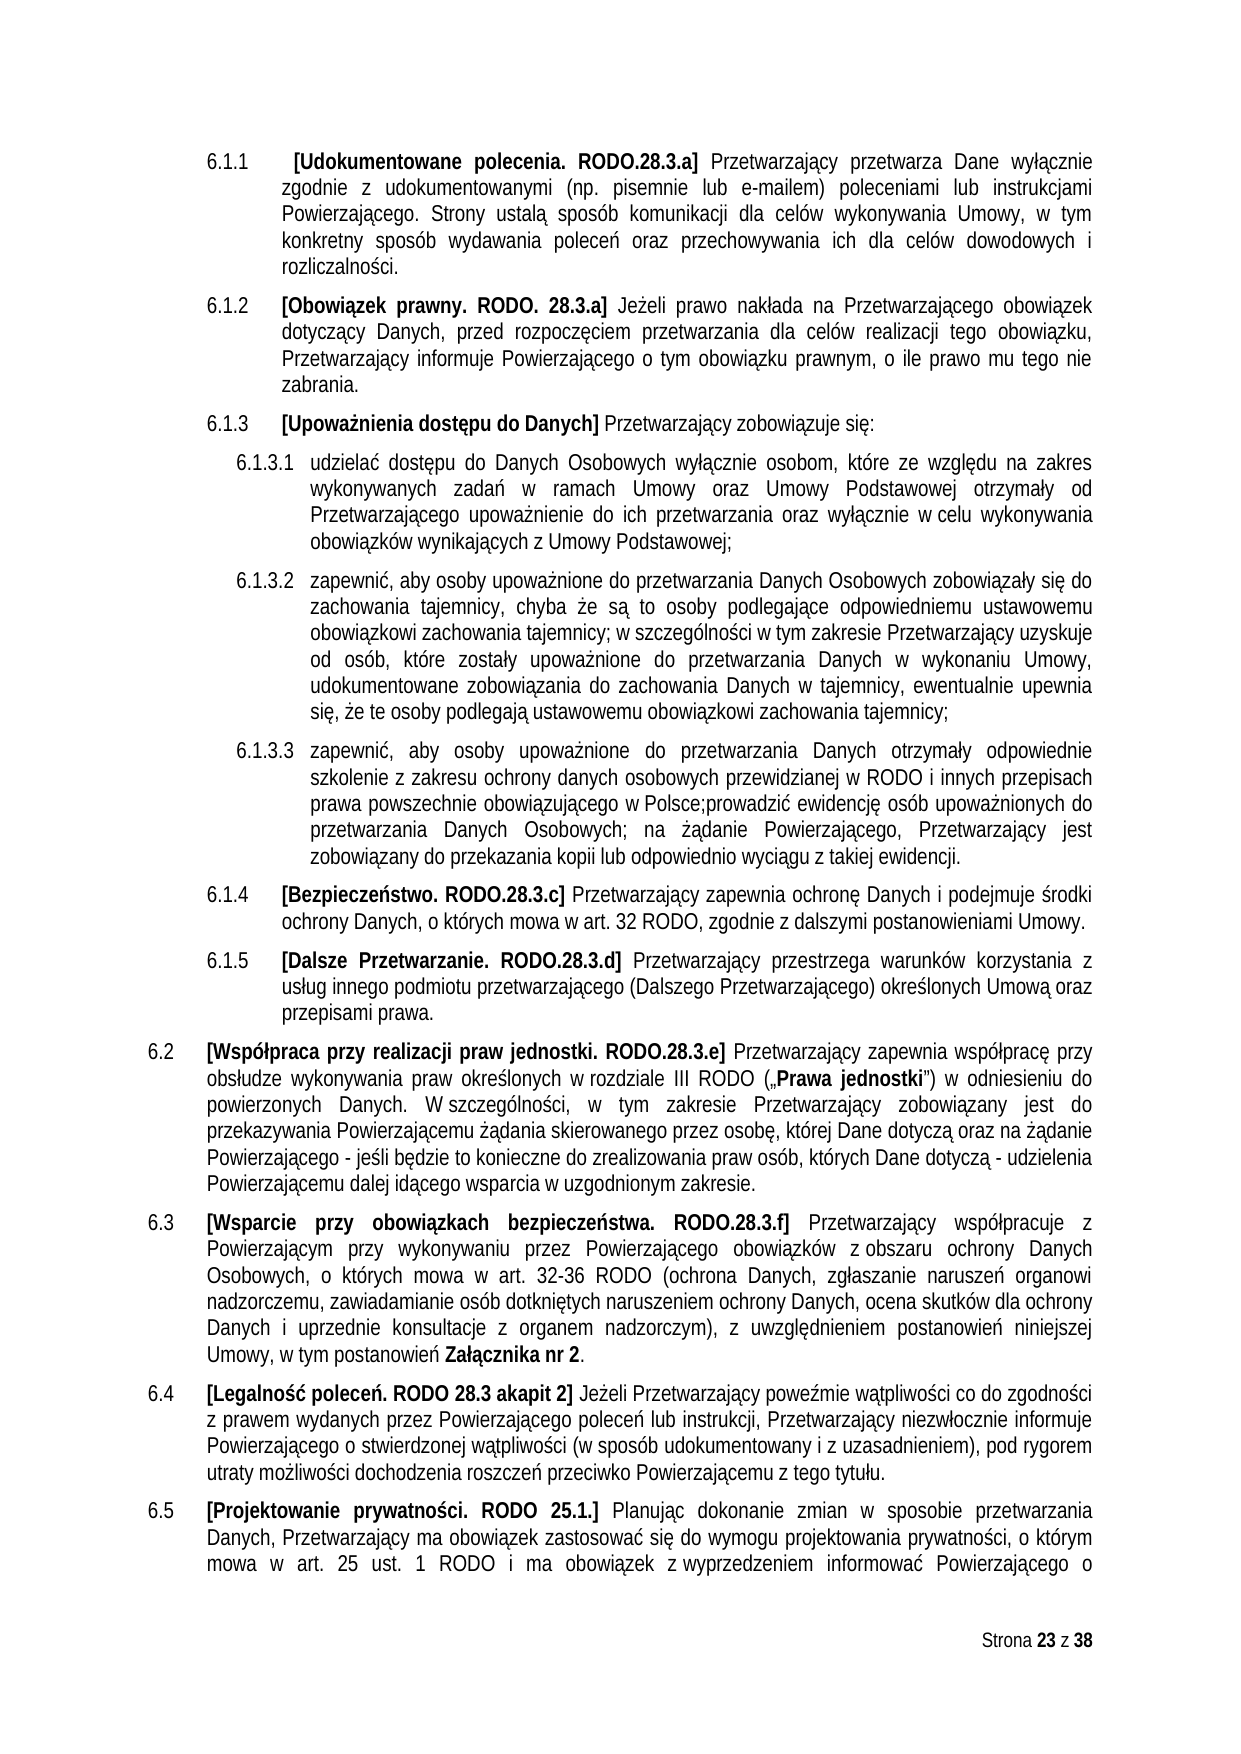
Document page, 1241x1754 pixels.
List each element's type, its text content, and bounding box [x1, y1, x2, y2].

subtitle [Udokumentowane polecenia. RODO.28.3.a] Przetwarzający przetwarza Dane wyłącznie zgodnie z udokumentowanymi (np. pisemnie lub e-mailem) poleceniami lub instrukcjami Powierzającego. Strony ustalą sposób komunikacji dla celów wykonywania Umowy, w tym konkretny sposób wydawania poleceń oraz przechowywania ich dla celów dowodowych i rozliczalności. [207, 148, 1093, 279]
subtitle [148, 1497, 1093, 1576]
subtitle zapewnić, aby osoby upoważnione do przetwarzania Danych Osobowych zobowiązały się do zachowania tajemnicy, chyba że są to osoby podlegające odpowiedniemu ustawowemu obowiązkowi zachowania tajemnicy; w szczególności w tym zakresie Przetwarzający uzyskuje od osób, które zostały upoważnione do przetwarzania Danych w wykonaniu Umowy, udokumentowane zobowiązania do zachowania Danych w tajemnicy, ewentualnie upewnia się, że te osoby podlegają ustawowemu obowiązkowi zachowania tajemnicy; [236, 567, 1093, 725]
subtitle [Legalność poleceń. RODO 28.3 akapit 2] Jeżeli Przetwarzający poweźmie wątpliwości co do zgodności z prawem wydanych przez Powierzającego poleceń lub instrukcji, Przetwarzający niezwłocznie informuje Powierzającego o stwierdzonej wątpliwości (w sposób udokumentowany i z uzasadnieniem), pod rygorem utraty możliwości dochodzenia roszczeń przeciwko Powierzającemu z tego tytułu. [148, 1379, 1093, 1485]
subtitle [Współpraca przy realizacji praw jednostki. RODO.28.3.e] Przetwarzający zapewnia współpracę przy obsłudze wykonywania praw określonych w rozdziale III RODO („Prawa jednostki”) w odniesieniu do powierzonych Danych. W szczególności, w tym zakresie Przetwarzający zobowiązany jest do przekazywania Powierzającemu żądania skierowanego przez osobę, której Dane dotyczą oraz na żądanie Powierzającego - jeśli będzie to konieczne do zrealizowania praw osób, których Dane dotyczą - udzielenia Powierzającemu dalej idącego wsparcia w uzgodnionym zakresie. [148, 1038, 1093, 1196]
subtitle [Wsparcie przy obowiązkach bezpieczeństwa. RODO.28.3.f] Przetwarzający współpracuje z Powierzającym przy wykonywaniu przez Powierzającego obowiązków z obszaru ochrony Danych Osobowych, o których mowa w art. 32-36 RODO (ochrona Danych, zgłaszanie naruszeń organowi nadzorczemu, zawiadamianie osób dotkniętych naruszeniem ochrony Danych, ocena skutków dla ochrony Danych i uprzednie konsultacje z organem nadzorczym), z uwzględnieniem postanowień niniejszej Umowy, w tym postanowień Załącznika nr 2. [148, 1209, 1093, 1367]
subtitle [Obowiązek prawny. RODO. 28.3.a] Jeżeli prawo nakłada na Przetwarzającego obowiązek dotyczący Danych, przed rozpoczęciem przetwarzania dla celów realizacji tego obowiązku, Przetwarzający informuje Powierzającego o tym obowiązku prawnym, o ile prawo mu tego nie zabrania. [207, 292, 1093, 397]
subtitle [Bezpieczeństwo. RODO.28.3.c] Przetwarzający zapewnia ochronę Danych i podejmuje środki ochrony Danych, o których mowa w art. 32 RODO, zgodnie z dalszymi postanowieniami Umowy. [207, 881, 1093, 934]
subtitle zapewnić, aby osoby upoważnione do przetwarzania Danych otrzymały odpowiednie szkolenie z zakresu ochrony danych osobowych przewidzianej w RODO i innych przepisach prawa powszechnie obowiązującego w Polsce;prowadzić ewidencję osób upoważnionych do przetwarzania Danych Osobowych; na żądanie Powierzającego, Przetwarzający jest zobowiązany do przekazania kopii lub odpowiednio wyciągu z takiej ewidencji. [236, 737, 1093, 869]
subtitle udzielać dostępu do Danych Osobowych wyłącznie osobom, które ze względu na zakres wykonywanych zadań w ramach Umowy oraz Umowy Podstawowej otrzymały od Przetwarzającego upoważnienie do ich przetwarzania oraz wyłącznie w celu wykonywania obowiązków wynikających z Umowy Podstawowej; [236, 449, 1093, 554]
subtitle [Upoważnienia dostępu do Danych] Przetwarzający zobowiązuje się: [207, 410, 1093, 436]
subtitle [Dalsze Przetwarzanie. RODO.28.3.d] Przetwarzający przestrzega warunków korzystania z usług innego podmiotu przetwarzającego (Dalszego Przetwarzającego) określonych Umową oraz przepisami prawa. [207, 947, 1093, 1026]
